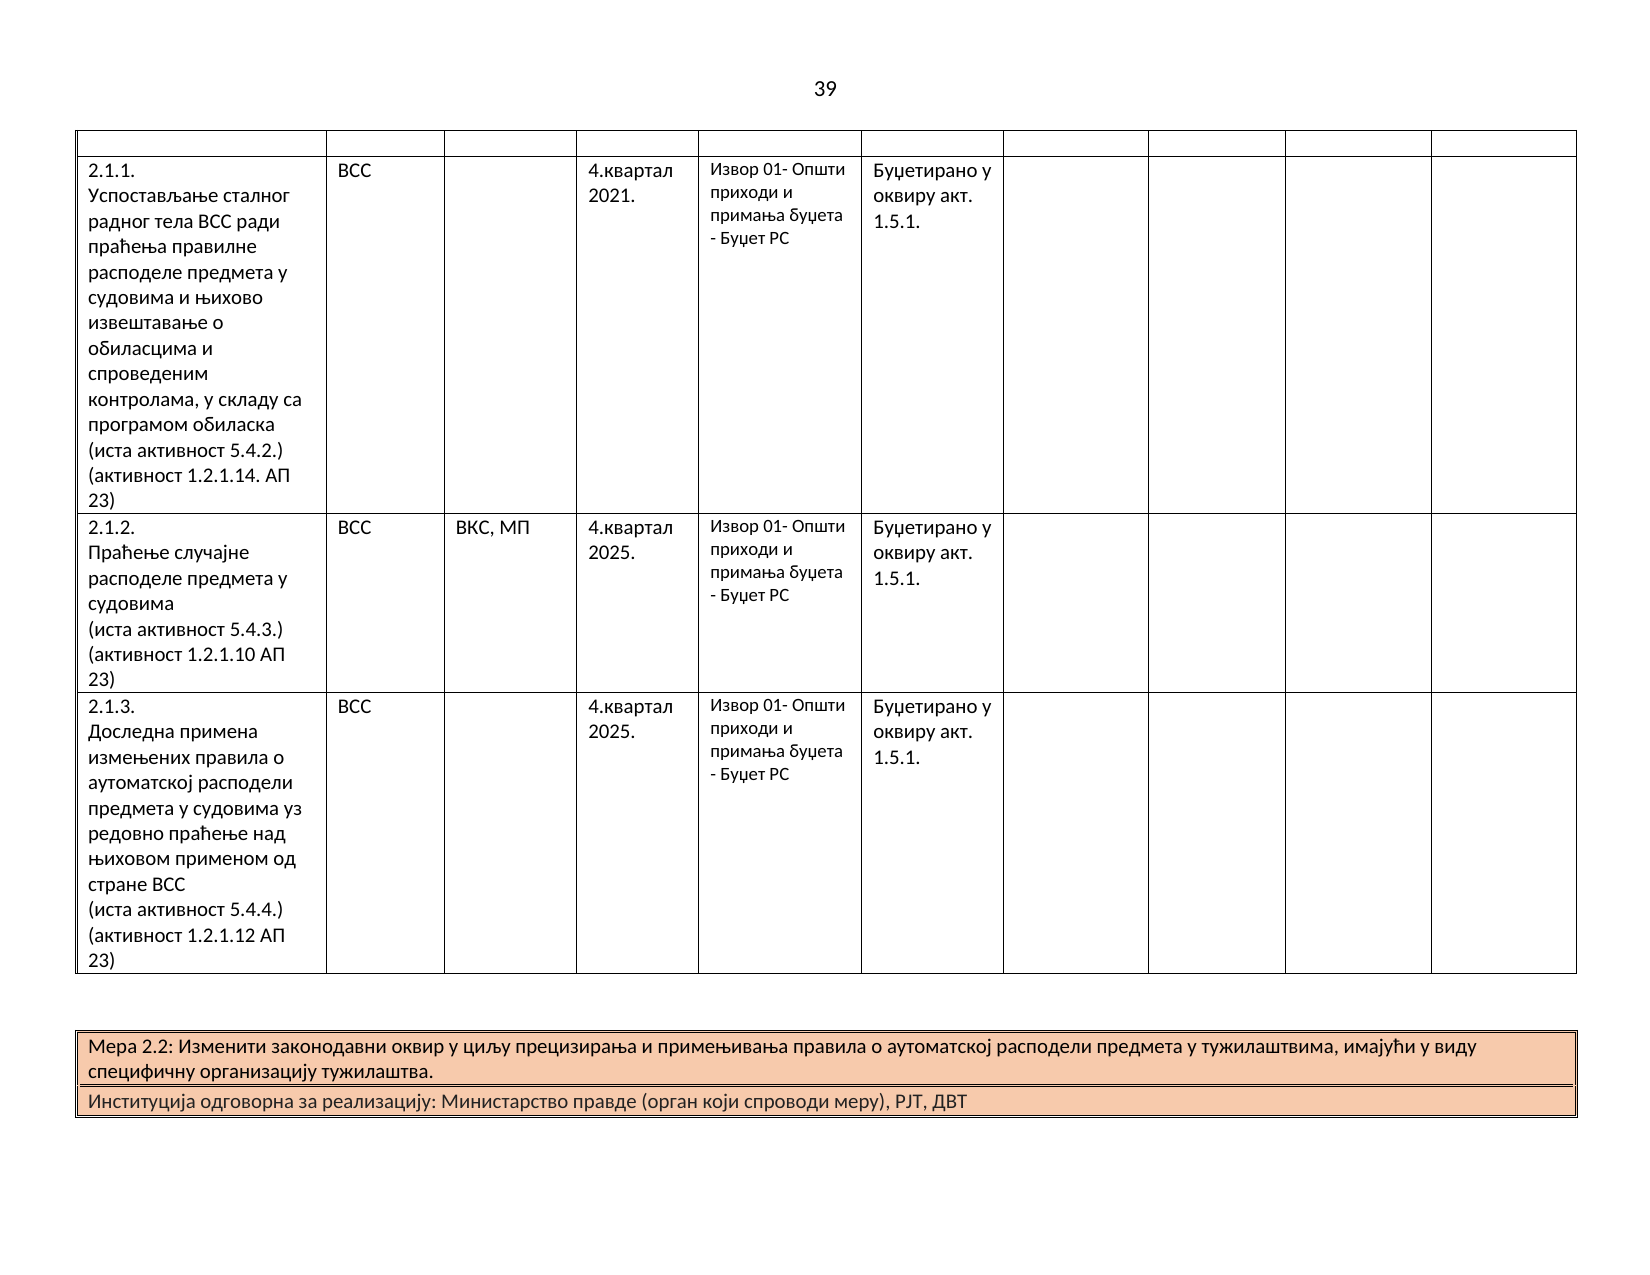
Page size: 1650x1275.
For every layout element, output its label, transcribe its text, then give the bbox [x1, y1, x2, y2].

table_cell Извор 01- Општи приходи и примања буџета - Буџет РС [699, 693, 861, 973]
table_cell Буџетирано у оквиру акт. 1.5.1. [862, 514, 1003, 692]
table_cell [1149, 157, 1285, 513]
table_cell [1432, 157, 1576, 513]
table_cell [1004, 131, 1148, 156]
table_cell Извор 01- Општи приходи и примања буџета - Буџет РС [699, 157, 861, 513]
table_cell [1286, 131, 1431, 156]
table_cell [1286, 157, 1431, 513]
table_cell [1004, 693, 1148, 973]
table_cell [1004, 514, 1148, 692]
table_cell ВСС [327, 693, 444, 973]
table_cell [445, 131, 576, 156]
table_header Мера 2.2: Изменити законодавни оквир у циљу прецизирања и примењивања правила о аутоматској расподели предмета у тужилаштвима, имајући у виду специфичну организацију тужилаштва. [78, 1033, 1575, 1084]
table_cell [862, 131, 1003, 156]
table_cell [577, 131, 698, 156]
table_cell [1286, 514, 1431, 692]
table_cell ВСС [327, 514, 444, 692]
table_cell [1149, 514, 1285, 692]
table_cell 2.1.1. Успостављање сталног радног тела ВСС ради праћења правилне расподеле предмета у судовима и њихово извештавање о обиласцима и спроведеним контролама, у складу са програмом обиласка (иста активност 5.4.2.) (активност 1.2.1.14. АП 23) [78, 157, 326, 513]
table_cell ВКС, МП [445, 514, 576, 692]
table_cell 2.1.2. Праћење случајне расподеле предмета у судовима (иста активност 5.4.3.) (активност 1.2.1.10 АП 23) [78, 514, 326, 692]
table_cell [1432, 514, 1576, 692]
table_cell [1432, 131, 1576, 156]
table_cell [1149, 693, 1285, 973]
table_cell [327, 131, 444, 156]
table_cell [699, 131, 861, 156]
table_cell 4.квартал 2025. [577, 693, 698, 973]
table_cell ВСС [327, 157, 444, 513]
table_cell 2.1.3. Доследна примена измењених правила о аутоматској расподели предмета у судовима уз редовно праћење над њиховом применом од стране ВСС (иста активност 5.4.4.) (активност 1.2.1.12 АП 23) [78, 693, 326, 973]
table_cell Извор 01- Општи приходи и примања буџета - Буџет РС [699, 514, 861, 692]
table_cell [1149, 131, 1285, 156]
table_cell [1004, 157, 1148, 513]
table_cell 4.квартал 2025. [577, 514, 698, 692]
table_cell [445, 693, 576, 973]
table_cell Буџетирано у оквиру акт. 1.5.1. [862, 693, 1003, 973]
table_cell Институција одговорна за реализацију: Министарство правде (орган који спроводи меру), РЈТ, ДВТ [78, 1084, 1575, 1115]
table_cell [1286, 693, 1431, 973]
table_cell Буџетирано у оквиру акт. 1.5.1. [862, 157, 1003, 513]
table_cell [1432, 693, 1576, 973]
table_cell 4.квартал 2021. [577, 157, 698, 513]
table_cell [445, 157, 576, 513]
table_cell [78, 131, 326, 156]
